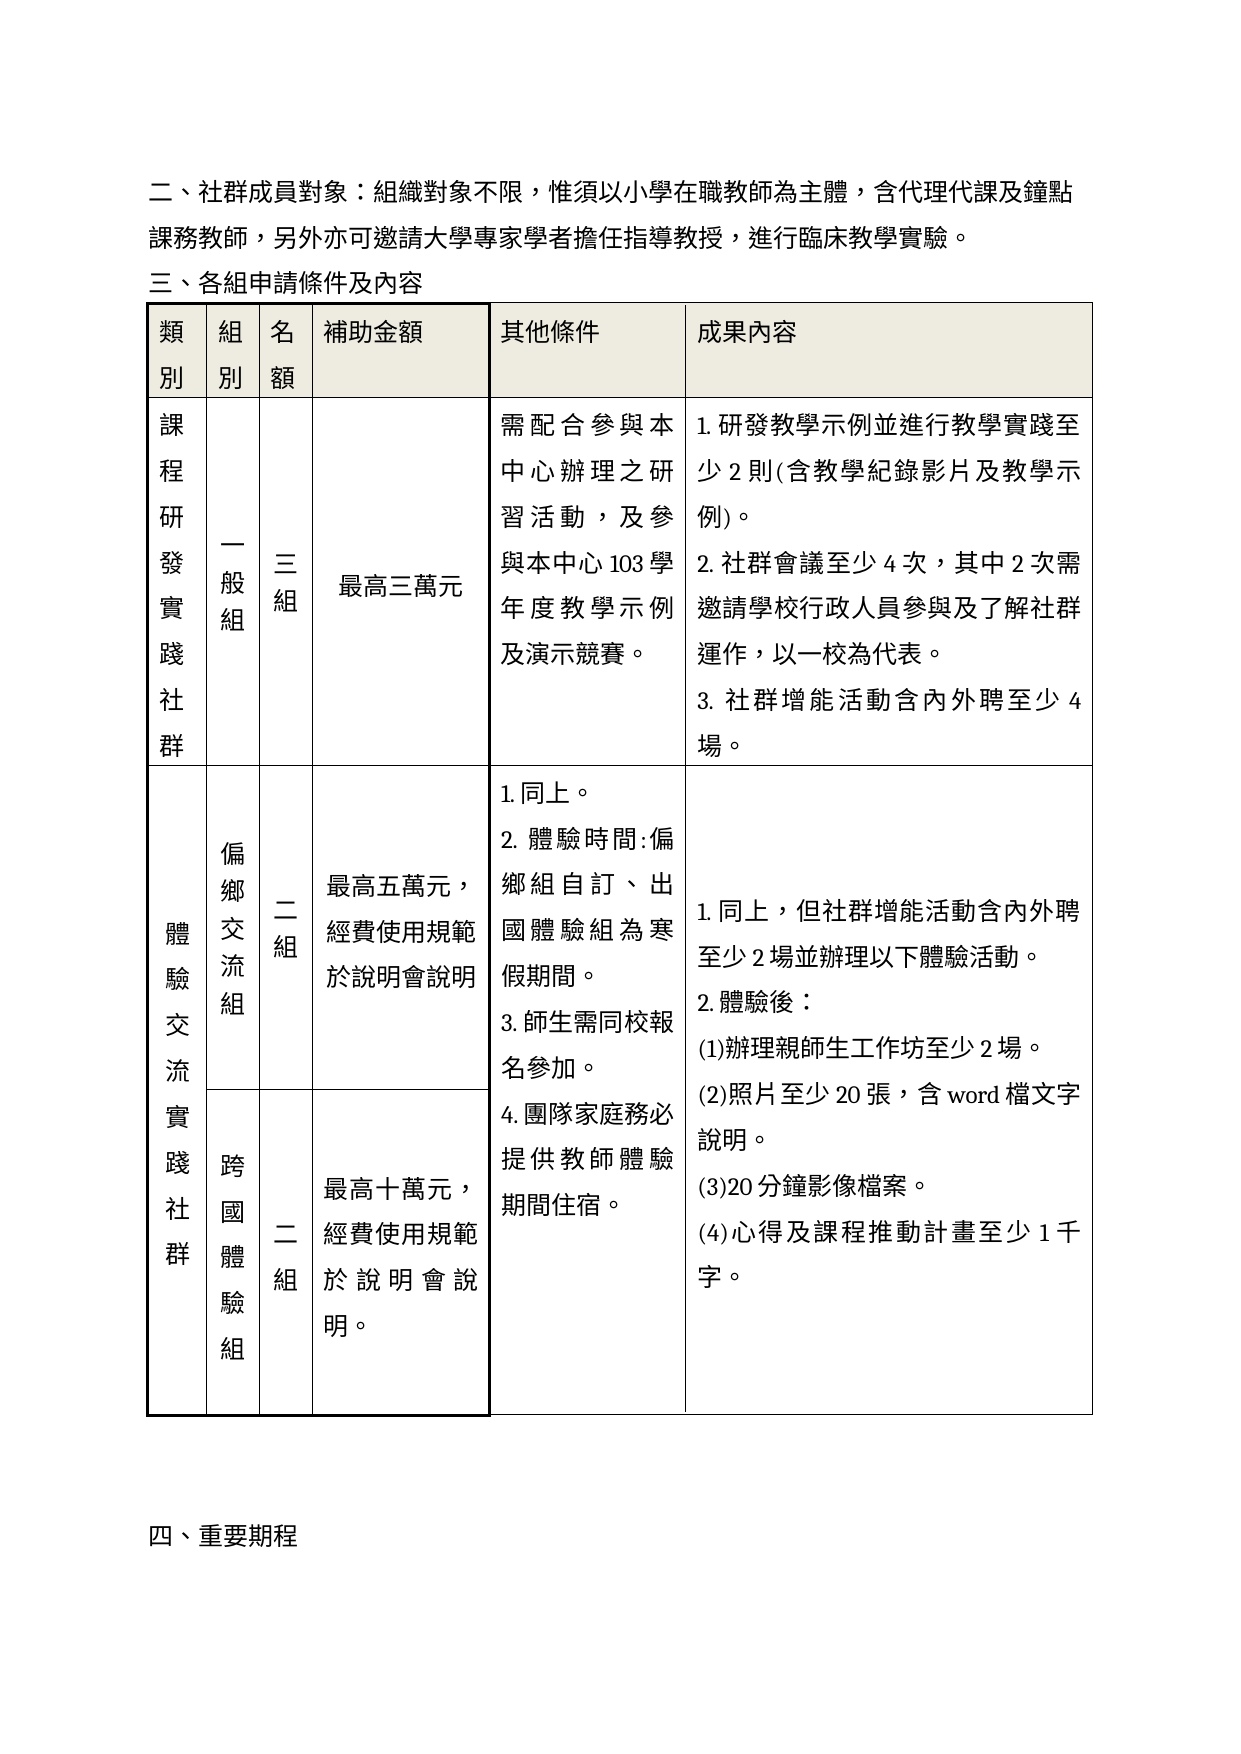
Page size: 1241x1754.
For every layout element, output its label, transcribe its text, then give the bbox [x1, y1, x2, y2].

table_header 其他條件 [491, 303, 686, 397]
table_header 成果內容 [686, 303, 1092, 397]
text 二、社群成員對象：組織對象不限，惟須以小學在職教師為主體，含代理代課及鐘點課務教師，另外亦可邀請大學專家學者擔任指導教授，進行臨床教學實驗。 [148, 164, 1092, 256]
table_cell 一般組 [207, 398, 259, 764]
table_cell 最高十萬元，經費使用規範於說明會說明。 [313, 1090, 488, 1414]
table_header 類別 [149, 305, 206, 397]
table_cell 需配合參與本中心辦理之研習活動，及參與本中心103學年度教學示例及演示競賽。 [491, 398, 685, 764]
table_header 組別 [207, 305, 259, 397]
table_cell 課程研發實踐社群 [149, 398, 206, 764]
text 三、各組申請條件及內容 [148, 256, 1092, 302]
table_cell 偏鄉 交流組 [207, 766, 259, 1089]
table_header 補助金額 [313, 305, 488, 397]
table_cell 跨國體驗組 [207, 1090, 259, 1414]
table_cell 二組 [260, 1090, 312, 1414]
table_cell 1. 同上，但社群增能活動含內外聘至少2場並辦理以下體驗活動。 2. 體驗後： (1)辦理親師生工作坊至少2場。 (2)照片至少20張，含word檔文字說明。 (3)20分鐘影像檔案。 (4)心得及課程推動計畫至少1千字。 [686, 766, 1092, 1414]
table_cell 最高三萬元 [313, 398, 488, 764]
table_cell 1. 同上。 2. 體驗時間:偏鄉組自訂、出國體驗組為寒假期間。 3. 師生需同校報名參加。 4. 團隊家庭務必提供教師體驗期間住宿。 [491, 766, 686, 1414]
table_header 名額 [260, 305, 312, 397]
text 四、重要期程 [148, 1509, 1092, 1554]
table_cell 最高五萬元，經費使用規範於說明會說明 [313, 766, 488, 1089]
table_cell 二組 [260, 766, 312, 1089]
table_cell 體驗交流實踐社群 [149, 766, 206, 1414]
table_cell 1. 研發教學示例並進行教學實踐至少2則(含教學紀錄影片及教學示例)。 2. 社群會議至少4次，其中2次需邀請學校行政人員參與及了解社群運作，以一校為代表。 3. 社群增能活動含內外聘至少4場。 [686, 398, 1092, 764]
table_cell 三組 [260, 398, 312, 764]
